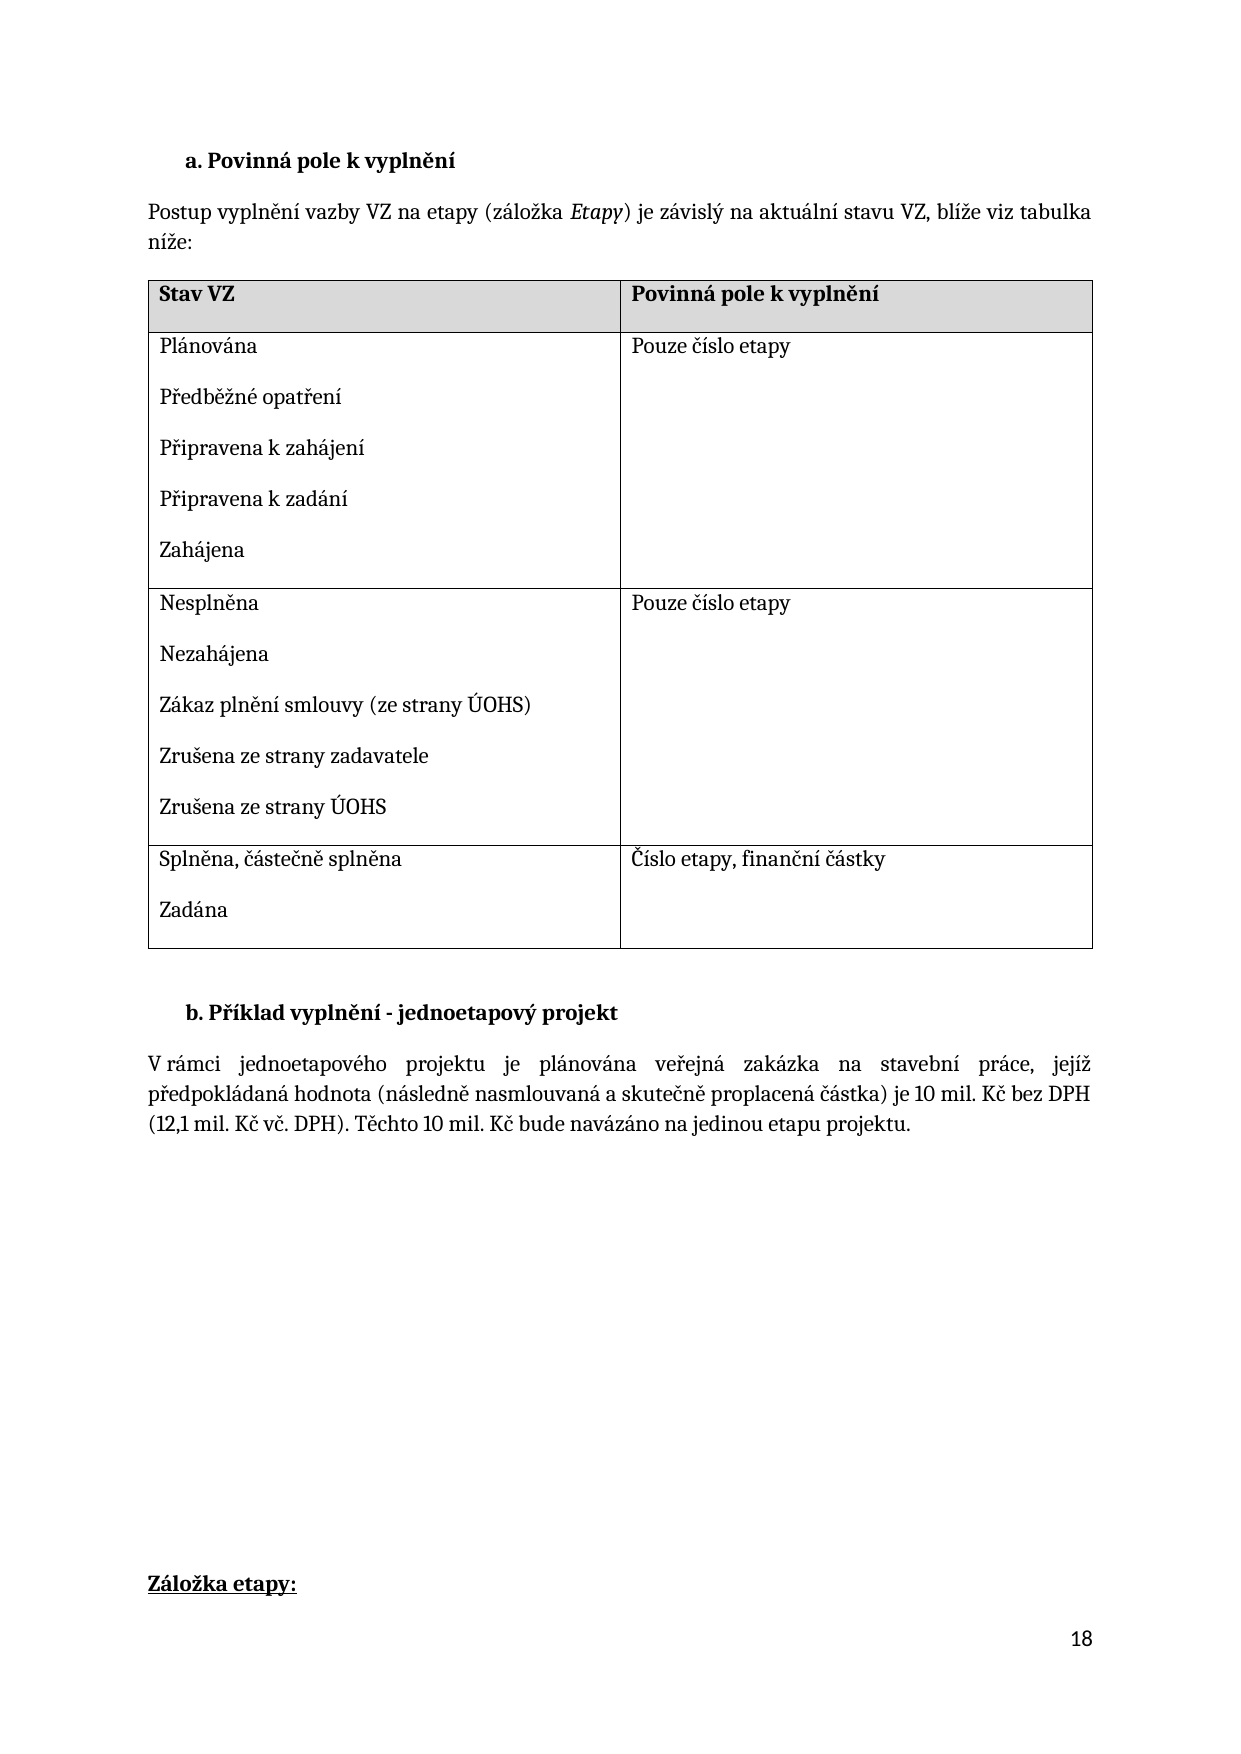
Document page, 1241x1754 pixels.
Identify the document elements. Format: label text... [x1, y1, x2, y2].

text Postup vyplnění vazby VZ na etapy (záložka Etapy) je závislý na aktuální stavu VZ, blíže viz tabulka níže: [148, 199, 1093, 255]
table_cell Pouze číslo etapy [621, 589, 1092, 844]
list b. Příklad vyplnění - jednoetapový projekt [185, 1000, 1093, 1026]
text Záložka etapy: [148, 1571, 1093, 1597]
table_cell Číslo etapy, finanční částky [621, 846, 1092, 948]
list a. Povinná pole k vyplnění [185, 148, 1093, 174]
table_cell Nesplněna Nezahájena Zákaz plnění smlouvy (ze strany ÚOHS) Zrušena ze strany zadavatele Zrušena ze strany ÚOHS [149, 589, 620, 844]
table_cell Splněna, částečně splněna Zadána [149, 846, 620, 948]
table_header Stav VZ [149, 281, 620, 332]
table_cell Pouze číslo etapy [621, 333, 1092, 588]
table_cell Plánována Předběžné opatření Připravena k zahájení Připravena k zadání Zahájena [149, 333, 620, 588]
text V rámci jednoetapového projektu je plánována veřejná zakázka na stavební práce, jejíž předpokládaná hodnota (následně nasmlouvaná a skutečně proplacená částka) je 10 mil. Kč bez DPH (12,1 mil. Kč vč. DPH). Těchto 10 mil. Kč bude navázáno na jedinou etapu projektu. [148, 1051, 1093, 1137]
table_header Povinná pole k vyplnění [621, 281, 1092, 332]
